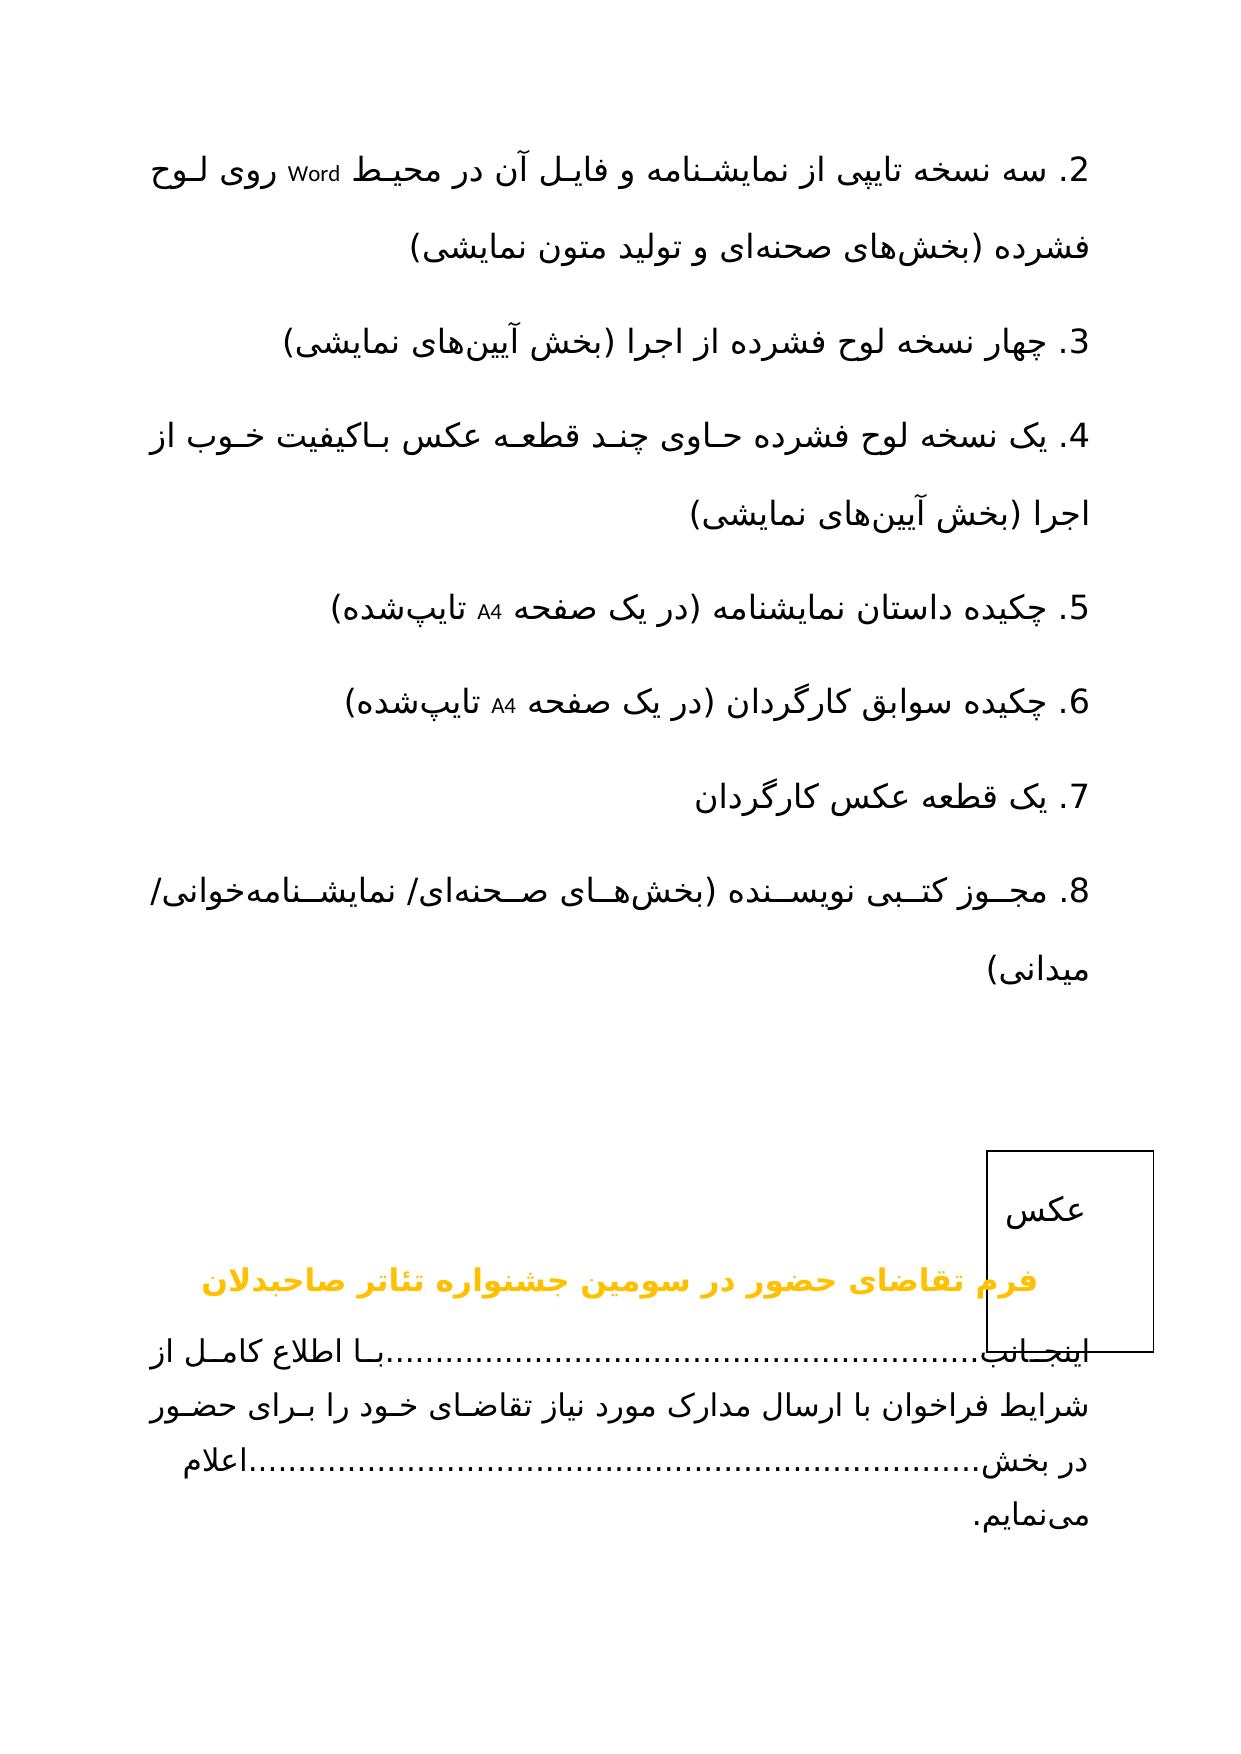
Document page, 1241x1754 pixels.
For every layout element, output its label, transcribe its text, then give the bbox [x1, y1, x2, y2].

text 5. چکیده داستان نمایشنامه (در یک صفحه A4 تایپ‌شده) [150, 588, 1090, 627]
text فرم تقاضای حضور در سومین جشنواره تئاتر صاحبدلان [150, 1262, 1090, 1298]
text 8. مجوز کتبی نویسنده (بخش‌های صحنه‌ای/ نمایشنامه‌خوانی/ میدانی) [150, 872, 1090, 988]
text 6. چکیده سوابق کارگردان (در یک صفحه A4 تایپ‌شده) [150, 683, 1090, 722]
text اینجانب............................................................با اطلاع کامل از شرایط فراخوان با ارسال مدارک مورد نیاز تقاضای خود را برای حضور در بخش..........................................................................اعلام می‌نمایم. [150, 1333, 1090, 1533]
text 2. سه نسخه تایپی از نمایشنامه و فایل آن در محیط Word روی لوح فشرده (بخش‌های صحنه‌ای و تولید متون نمایشی) [150, 150, 1090, 267]
text 7. یک قطعه عکس کارگردان [150, 777, 1090, 816]
text 3. چهار نسخه لوح فشرده از اجرا (بخش آیین‌های نمایشی) [150, 322, 1090, 361]
text 4. یک نسخه لوح فشرده حاوی چند قطعه عکس باکیفیت خوب از اجرا (بخش آیین‌های نمایشی) [150, 416, 1090, 533]
